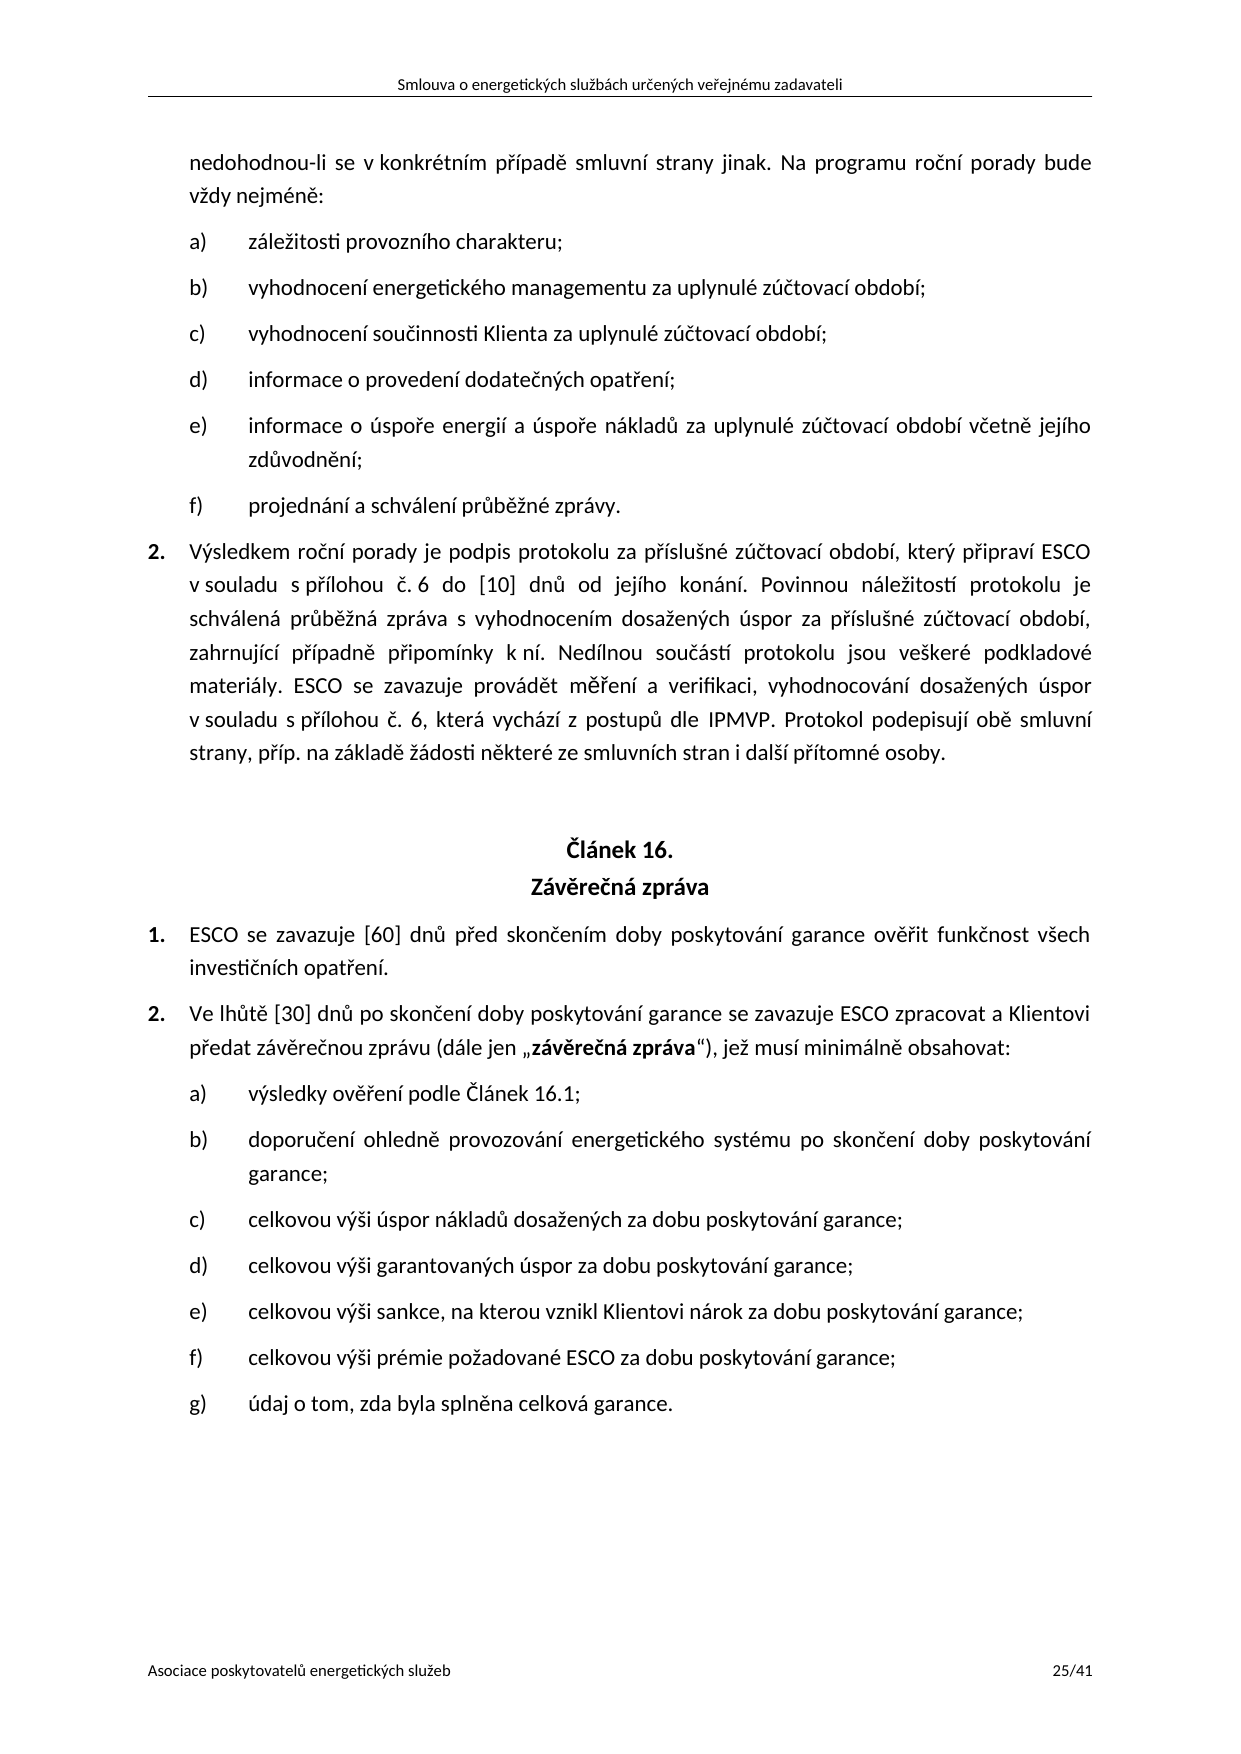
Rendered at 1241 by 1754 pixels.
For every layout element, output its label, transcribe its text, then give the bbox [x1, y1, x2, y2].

subtitle výsledky ověření podle Článek 16.1; [189, 1079, 1092, 1107]
subtitle údaj o tom, zda byla splněna celková garance. [189, 1389, 1092, 1417]
subtitle projednání a schválení průběžné zprávy. [189, 491, 1092, 519]
subtitle celkovou výši úspor nákladů dosažených za dobu poskytování garance; [189, 1205, 1092, 1233]
subtitle doporučení ohledně provozování energetického systému po skončení doby poskytování garance; [189, 1125, 1092, 1187]
subtitle vyhodnocení energetického managementu za uplynulé zúčtovací období; [189, 273, 1092, 301]
subtitle ESCO se zavazuje [60] dnů před skončením doby poskytování garance ověřit funkčnost všech investičních opatření. [148, 920, 1092, 982]
subtitle vyhodnocení součinnosti Klienta za uplynulé zúčtovací období; [189, 319, 1092, 347]
subtitle informace o provedení dodatečných opatření; [189, 365, 1092, 393]
subtitle záležitosti provozního charakteru; [189, 227, 1092, 255]
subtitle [148, 148, 1092, 209]
subtitle Ve lhůtě [30] dnů po skončení doby poskytování garance se zavazuje ESCO zpracovat a Klientovi předat závěrečnou zprávu (dále jen „závěrečná zpráva“), jež musí minimálně obsahovat: [148, 999, 1092, 1061]
subtitle informace o úspoře energií a úspoře nákladů za uplynulé zúčtovací období včetně jejího zdůvodnění; [189, 411, 1092, 473]
subtitle Závěrečná zpráva [148, 834, 1092, 901]
subtitle celkovou výši sankce, na kterou vznikl Klientovi nárok za dobu poskytování garance; [189, 1297, 1092, 1325]
subtitle celkovou výši prémie požadované ESCO za dobu poskytování garance; [189, 1343, 1092, 1371]
subtitle Výsledkem roční porady je podpis protokolu za příslušné zúčtovací období, který připraví ESCO v souladu s přílohou č. 6 do [10] dnů od jejího konání. Povinnou náležitostí protokolu je schválená průběžná zpráva s vyhodnocením dosažených úspor za příslušné zúčtovací období, zahrnující případně připomínky k ní. Nedílnou součástí protokolu jsou veškeré podkladové materiály. ESCO se zavazuje provádět měření a verifikaci, vyhodnocování dosažených úspor v souladu s přílohou č. 6, která vychází z postupů dle IPMVP. Protokol podepisují obě smluvní strany, příp. na základě žádosti některé ze smluvních stran i další přítomné osoby. [148, 537, 1092, 766]
subtitle celkovou výši garantovaných úspor za dobu poskytování garance; [189, 1251, 1092, 1279]
